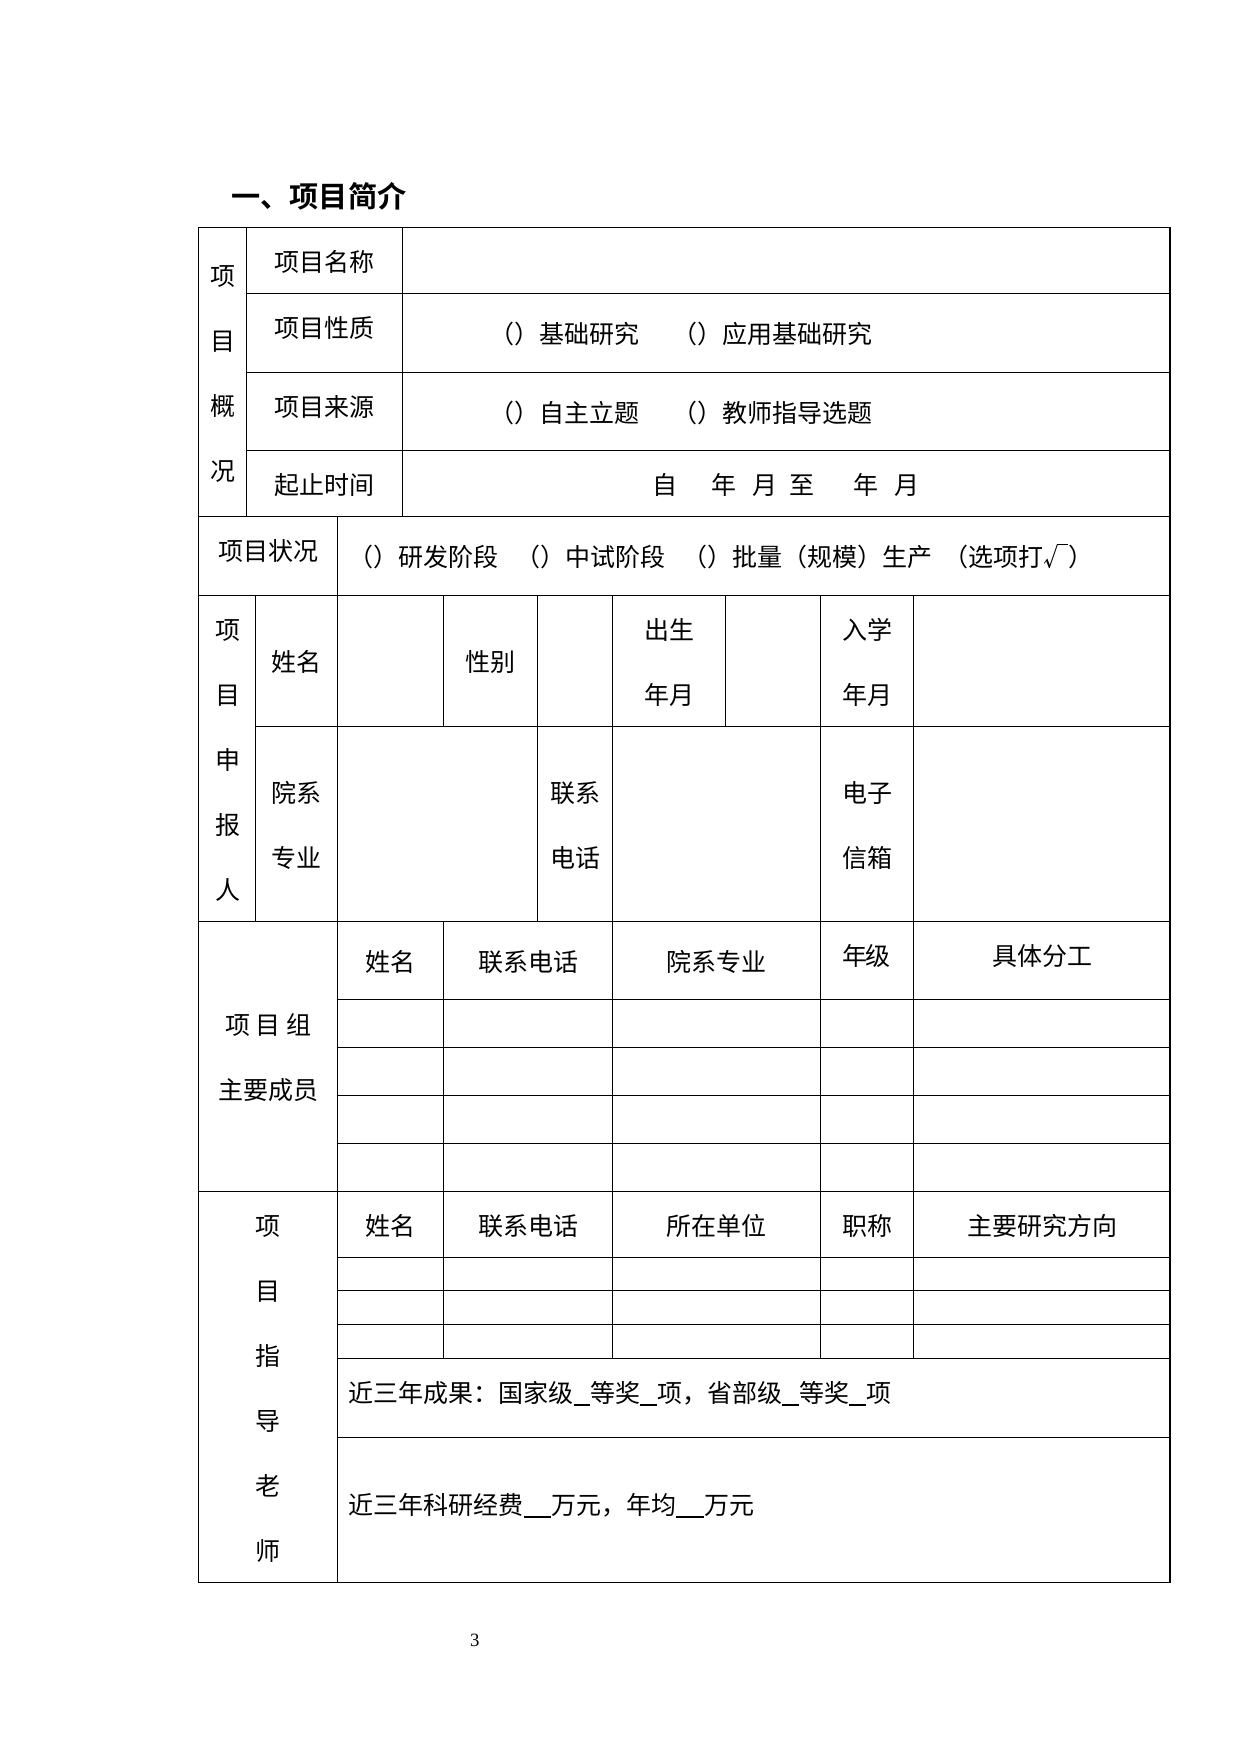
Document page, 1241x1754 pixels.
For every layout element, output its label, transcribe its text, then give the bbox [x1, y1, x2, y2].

table_cell [444, 1096, 612, 1143]
table_header [403, 228, 1169, 293]
table_cell 所在单位 [613, 1192, 820, 1257]
table_cell [444, 1258, 612, 1290]
table_cell （）研发阶段 （）中试阶段 （）批量（规模）生产 （选项打√） [338, 517, 1169, 595]
table_cell [444, 1291, 612, 1324]
table_cell [914, 1144, 1169, 1191]
table_cell [444, 1144, 612, 1191]
table_cell [613, 1000, 820, 1047]
table_cell [613, 1258, 820, 1290]
text 一、项目简介 [187, 162, 1094, 227]
table_cell [338, 727, 537, 921]
table_cell 联系 电话 [538, 727, 612, 921]
table_cell [821, 1291, 913, 1324]
table_cell [613, 1144, 820, 1191]
table_cell [338, 1144, 443, 1191]
table_cell 自 年 月 至 年 月 [403, 451, 1169, 516]
table_cell 近三年成果：国家级 等奖 项，省部级 等奖 项 [338, 1359, 1169, 1437]
table_cell 姓名 [338, 922, 443, 999]
table_cell 项 目 组 主要成员 [199, 922, 337, 1191]
table_cell 院系专业 [613, 922, 820, 999]
table_cell 性别 [444, 596, 537, 726]
table_cell [821, 1258, 913, 1290]
table_cell [613, 1291, 820, 1324]
table_cell [613, 1325, 820, 1358]
table_cell 起止时间 [247, 451, 402, 516]
table_cell [914, 1000, 1169, 1047]
table_cell 主要研究方向 [914, 1192, 1169, 1257]
table_cell [821, 1325, 913, 1358]
table_cell [914, 596, 1169, 726]
table_cell 院系 专业 [256, 727, 337, 921]
table_cell [821, 1000, 913, 1047]
table_cell [726, 596, 820, 726]
table_cell 近三年科研经费 万元，年均 万元 [338, 1438, 1169, 1582]
table_cell 项 目 指 导 老 师 [199, 1192, 337, 1582]
table_cell 入学年月 [821, 596, 913, 726]
table_cell [338, 1258, 443, 1290]
table_cell 项 目 申报 人 [199, 596, 255, 921]
table_cell [338, 1000, 443, 1047]
table_cell [914, 1048, 1169, 1095]
table_cell （）基础研究 （）应用基础研究 [403, 294, 1169, 372]
table_cell [338, 1048, 443, 1095]
table_cell [338, 1096, 443, 1143]
table_cell [538, 596, 612, 726]
table_cell [444, 1325, 612, 1358]
table_cell 姓名 [256, 596, 337, 726]
table_cell 联系电话 [444, 1192, 612, 1257]
table_cell [914, 1291, 1169, 1324]
table_cell [444, 1000, 612, 1047]
table_cell [821, 1096, 913, 1143]
table_cell [821, 1144, 913, 1191]
table_cell [338, 1291, 443, 1324]
table_cell [444, 1048, 612, 1095]
table_header 项目名称 [247, 228, 402, 293]
table_cell 项目性质 [247, 294, 402, 372]
table_cell [613, 727, 820, 921]
table_cell 具体分工 [914, 922, 1169, 999]
table_cell [914, 1258, 1169, 1290]
table_cell [338, 1325, 443, 1358]
table_header 项 目 概 况 [199, 228, 246, 516]
table_cell 职称 [821, 1192, 913, 1257]
table_cell 联系电话 [444, 922, 612, 999]
table_cell [613, 1096, 820, 1143]
table_cell [613, 1048, 820, 1095]
table_cell [338, 596, 443, 726]
table_cell 出生 年月 [613, 596, 725, 726]
table_cell 项目来源 [247, 373, 402, 450]
table_cell 姓名 [338, 1192, 443, 1257]
table_cell [914, 727, 1169, 921]
table_cell [914, 1096, 1169, 1143]
table_cell 年级 [821, 922, 913, 999]
table_cell [914, 1325, 1169, 1358]
table_cell [821, 1048, 913, 1095]
table_cell 电子 信箱 [821, 727, 913, 921]
table_cell 项目状况 [199, 517, 337, 595]
table_cell （）自主立题 （）教师指导选题 [403, 373, 1169, 450]
